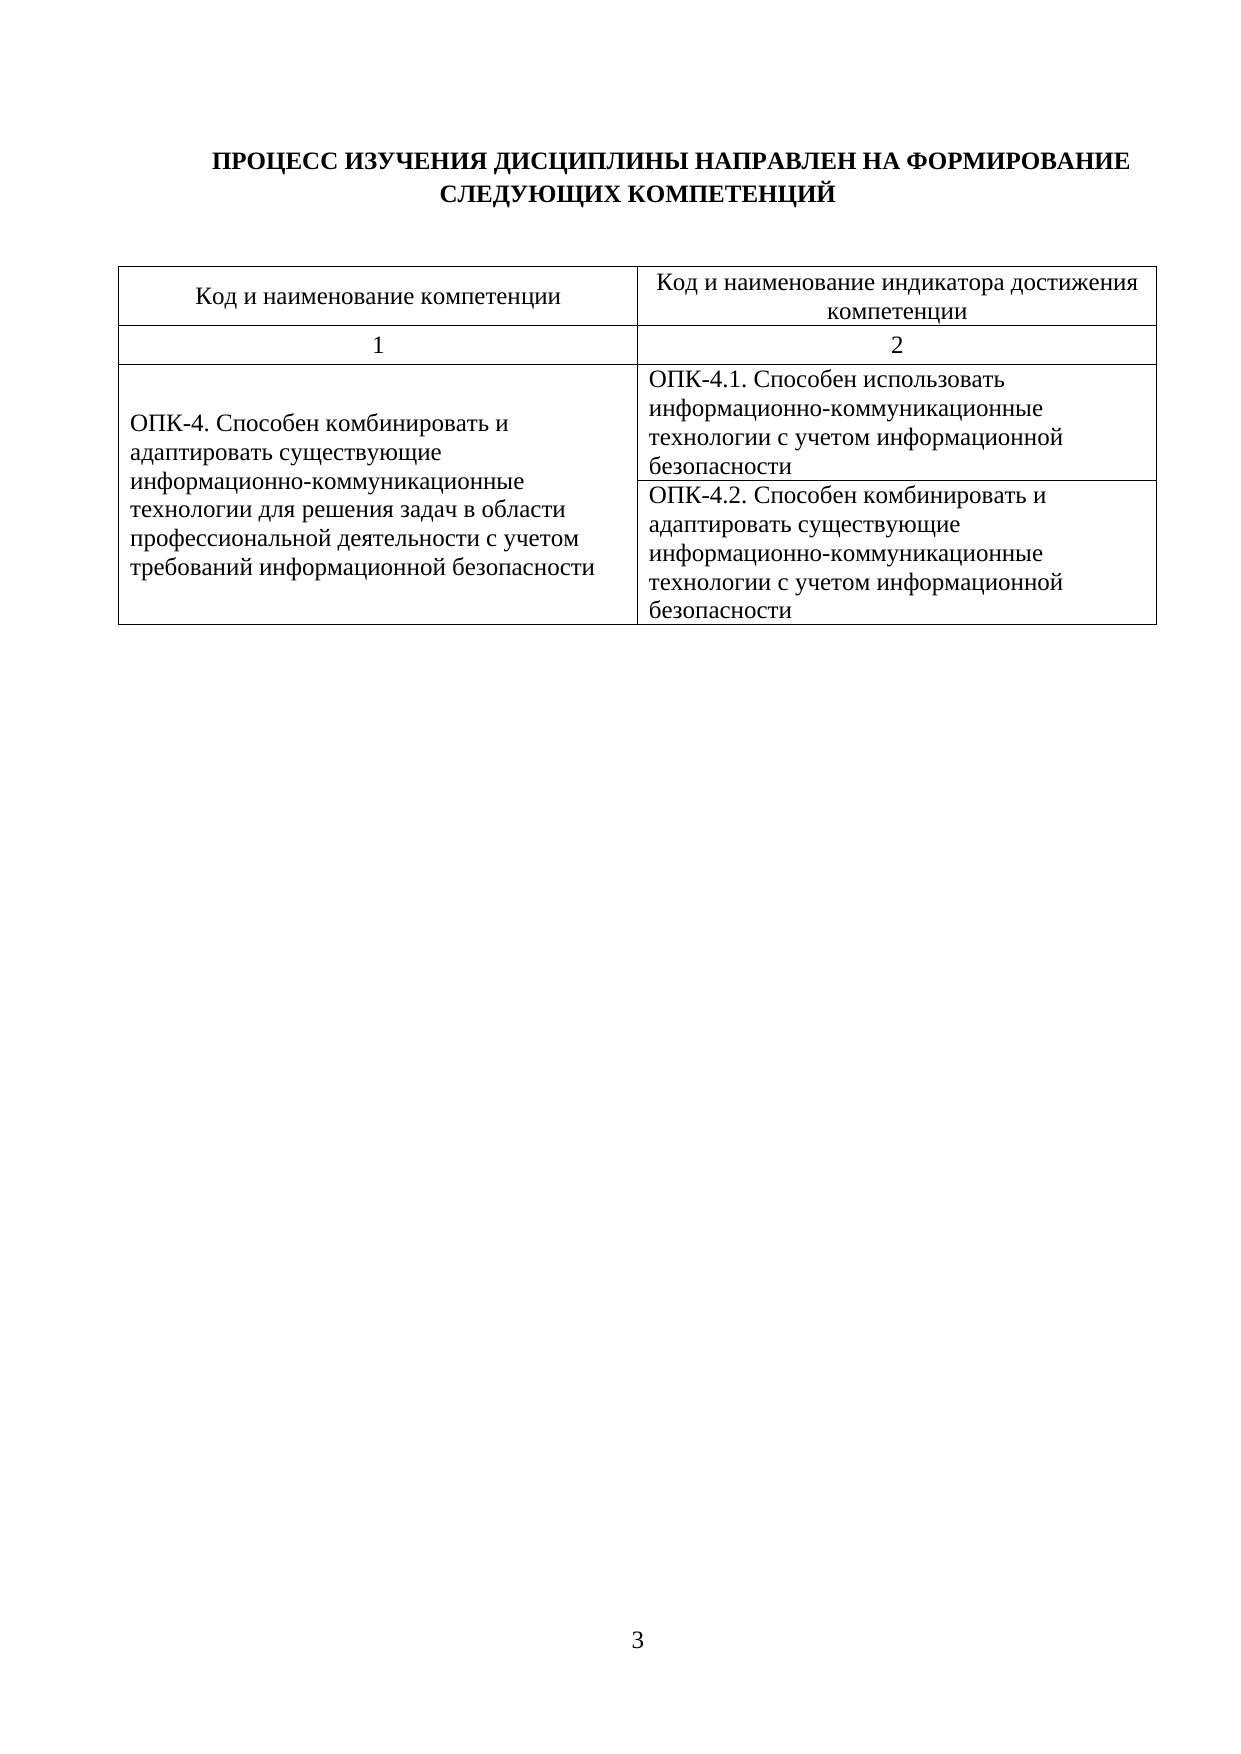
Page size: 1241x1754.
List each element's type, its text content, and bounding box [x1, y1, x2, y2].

table_cell ОПК-4.1. Способен использовать информационно-коммуникационные технологии с учетом информационной безопасности [638, 365, 1156, 479]
text ПРОЦЕСС ИЗУЧЕНИЯ ДИСЦИПЛИНЫ НАПРАВЛЕН НА ФОРМИРОВАНИЕ СЛЕДУЮЩИХ КОМПЕТЕНЦИЙ [118, 144, 1157, 208]
table_cell ОПК-4. Способен комбинировать и адаптировать существующие информационно-коммуникационные технологии для решения задач в области профессиональной деятельности с учетом требований информационной безопасности [119, 365, 637, 624]
table_header Код и наименование компетенции [119, 267, 637, 324]
table_cell 1 [119, 326, 637, 363]
table_cell 2 [638, 326, 1156, 363]
table_header Код и наименование индикатора достижения компетенции [638, 267, 1156, 324]
table_cell ОПК-4.2. Способен комбинировать и адаптировать существующие информационно-коммуникационные технологии с учетом информационной безопасности [638, 481, 1156, 624]
